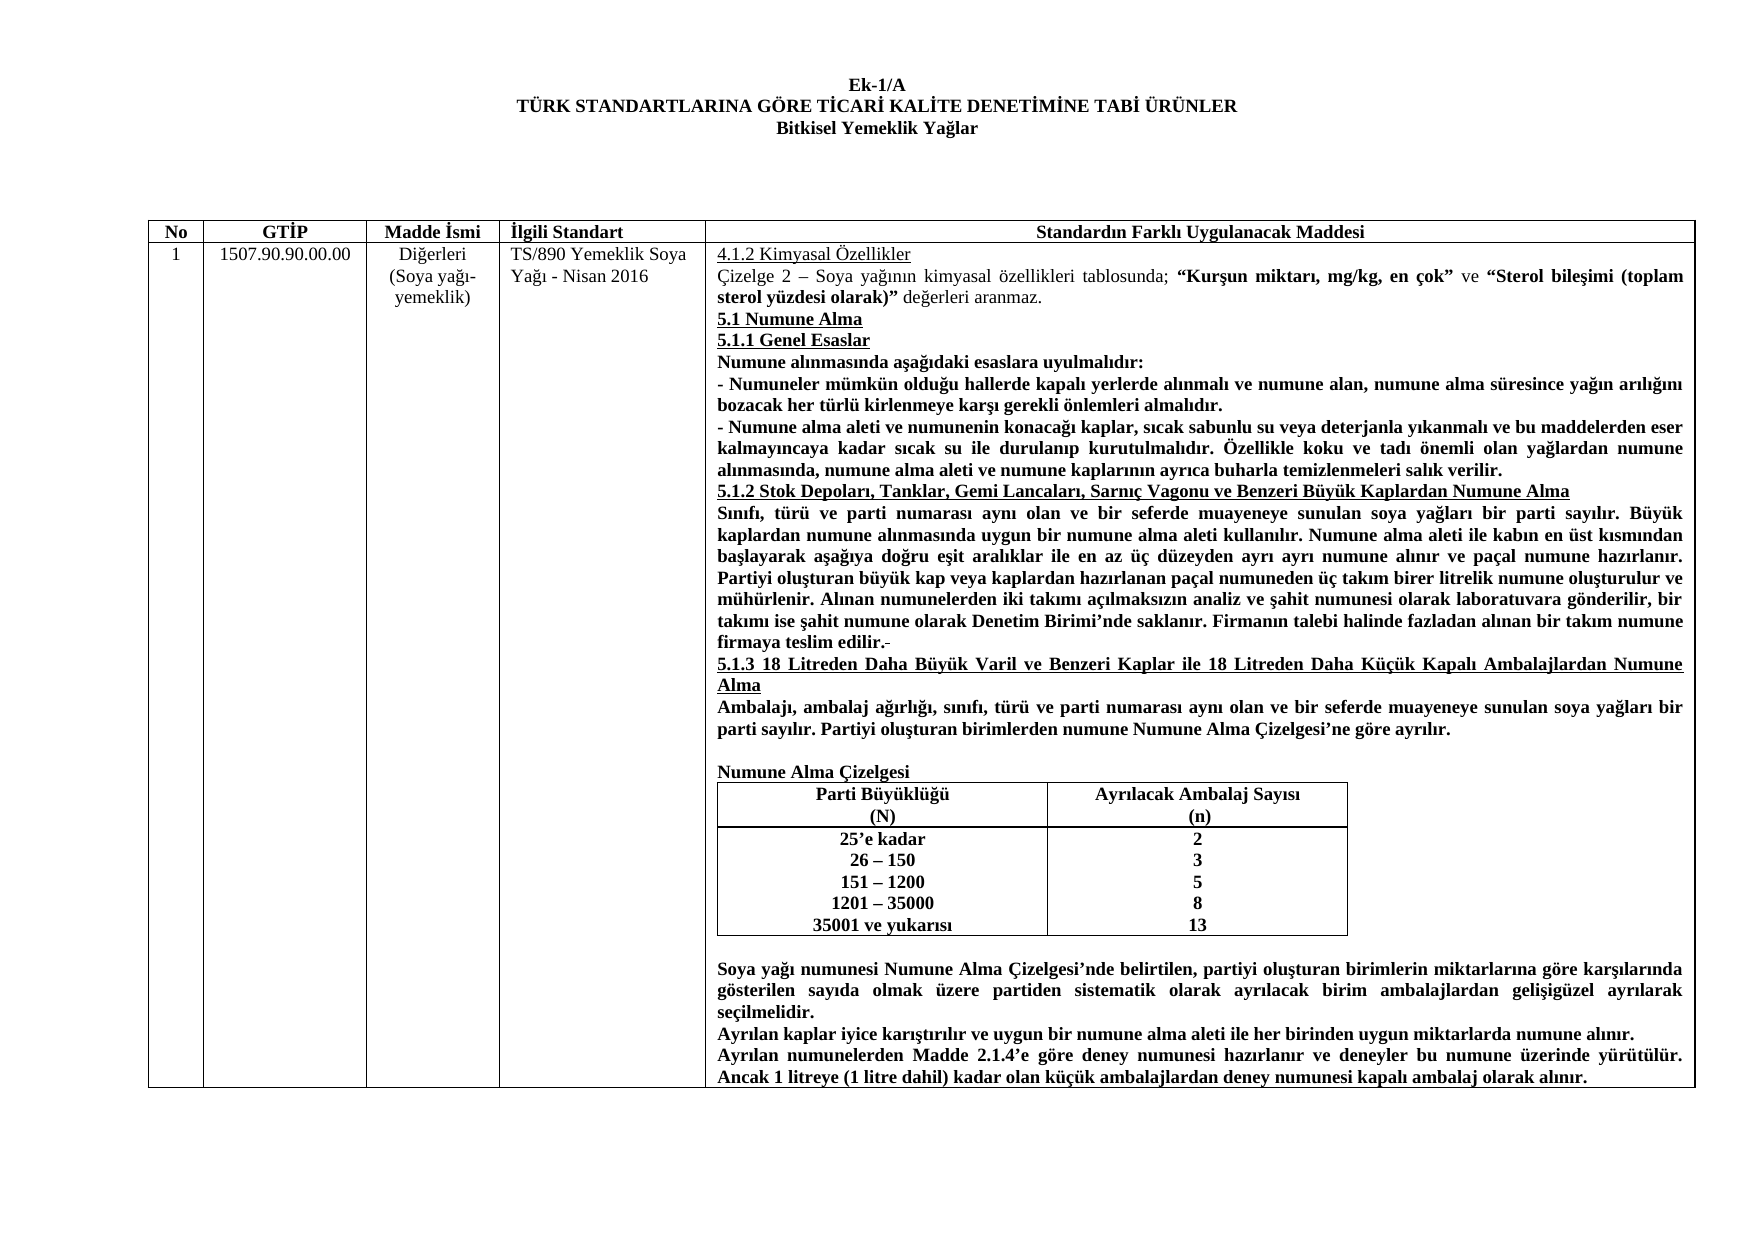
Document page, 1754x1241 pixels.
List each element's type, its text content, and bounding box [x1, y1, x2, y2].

table_header No [149, 221, 203, 242]
table_cell Diğerleri (Soya yağı-yemeklik) [367, 243, 499, 1087]
table_cell 1 [149, 243, 203, 1087]
table_header Standardın Farklı Uygulanacak Maddesi [706, 221, 1694, 242]
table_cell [706, 243, 1694, 1087]
table_cell TS/890 Yemeklik Soya Yağı - Nisan 2016 [500, 243, 705, 1087]
table_cell 1507.90.90.00.00 [204, 243, 366, 1087]
table_header İlgili Standart [500, 221, 705, 242]
table_header Madde İsmi [367, 221, 499, 242]
table_header GTİP [204, 221, 366, 242]
